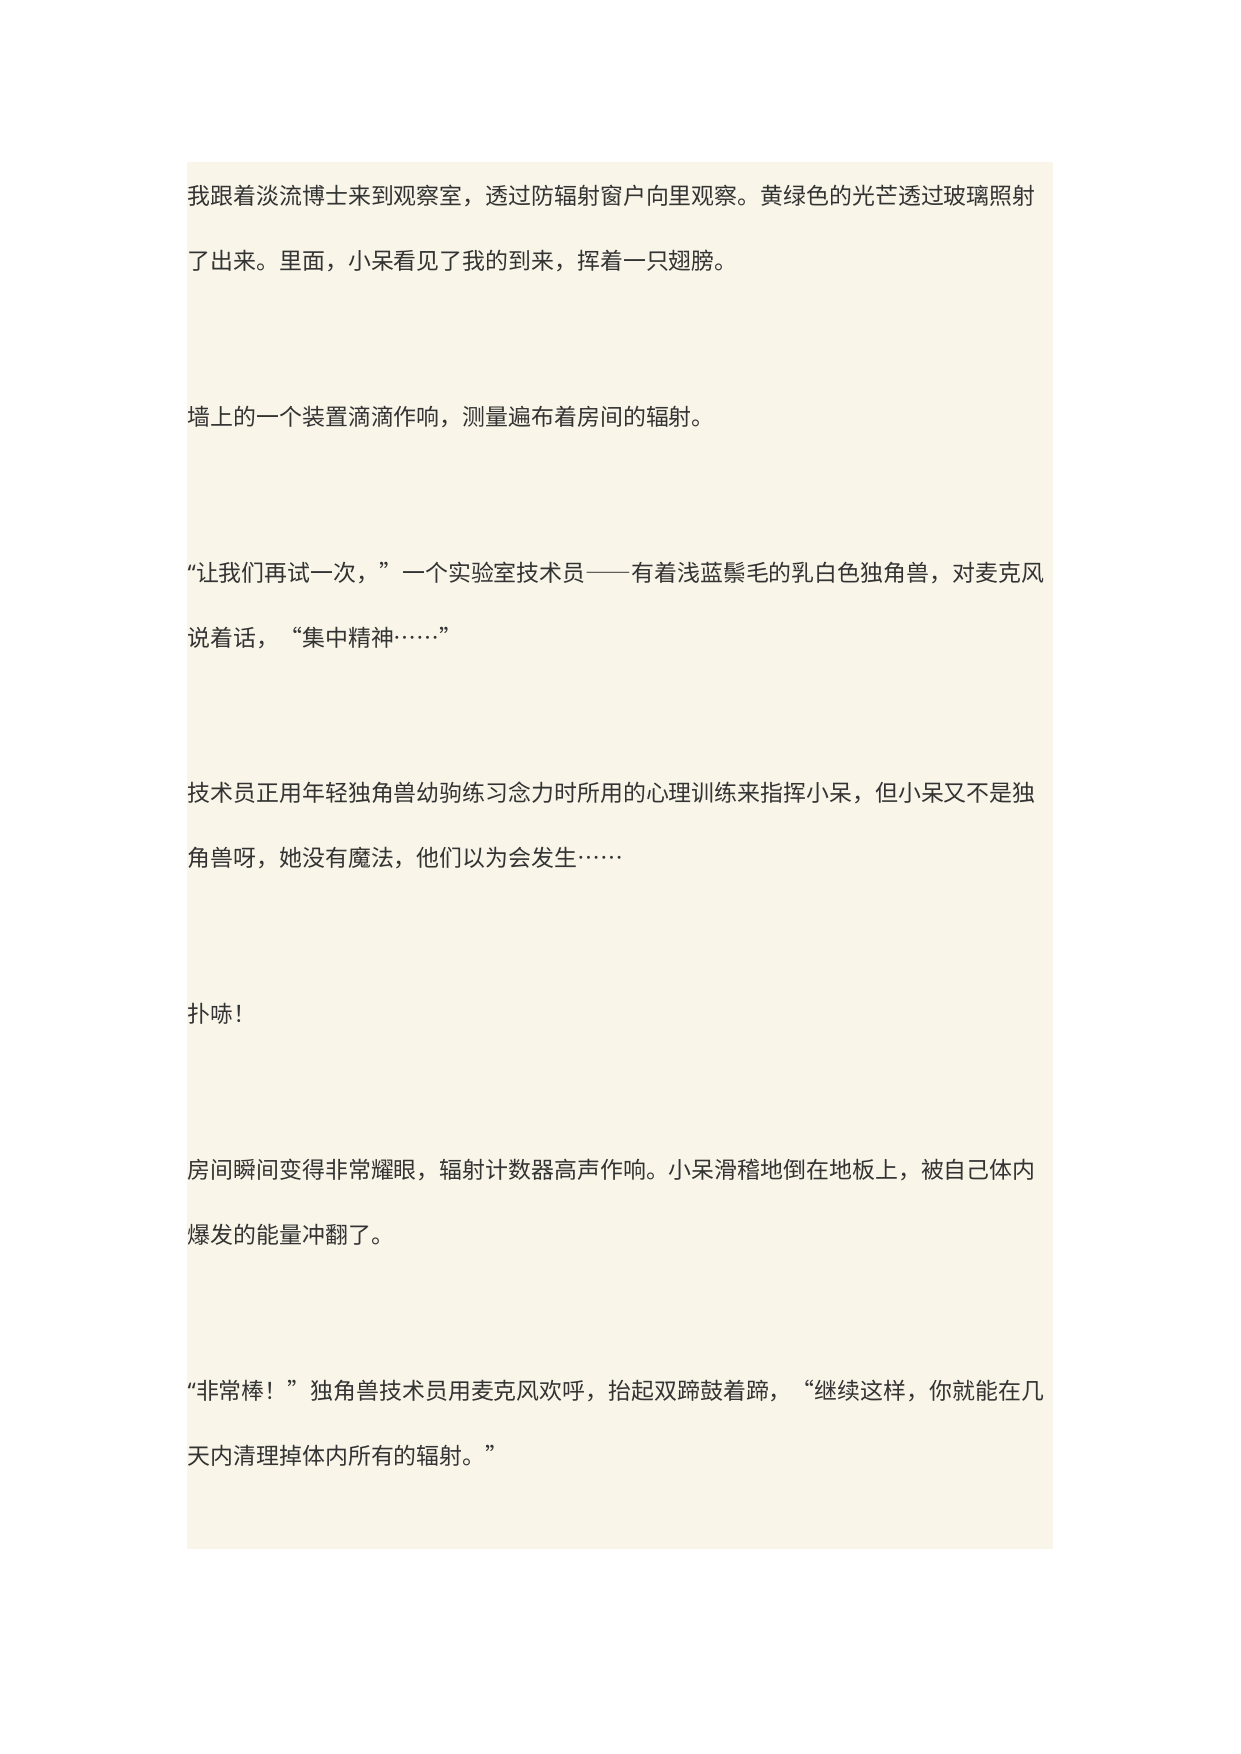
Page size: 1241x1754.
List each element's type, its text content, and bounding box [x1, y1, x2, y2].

text 技术员正用年轻独角兽幼驹练习念力时所用的心理训练来指挥小呆，但小呆又不是独角兽呀，她没有魔法，他们以为会发生…… [187, 759, 1053, 889]
text “非常棒！”独角兽技术员用麦克风欢呼，抬起双蹄鼓着蹄，“继续这样，你就能在几天内清理掉体内所有的辐射。” [187, 1357, 1053, 1487]
text 房间瞬间变得非常耀眼，辐射计数器高声作响。小呆滑稽地倒在地板上，被自己体内爆发的能量冲翻了。 [187, 1136, 1053, 1266]
text “让我们再试一次，”一个实验室技术员——有着浅蓝鬃毛的乳白色独角兽，对麦克风说着话，“集中精神……” [187, 539, 1053, 669]
text 我跟着淡流博士来到观察室，透过防辐射窗户向里观察。黄绿色的光芒透过玻璃照射了出来。里面，小呆看见了我的到来，挥着一只翅膀。 [187, 162, 1053, 292]
text 扑哧！ [187, 980, 1053, 1045]
text 墙上的一个装置滴滴作响，测量遍布着房间的辐射。 [187, 383, 1053, 448]
